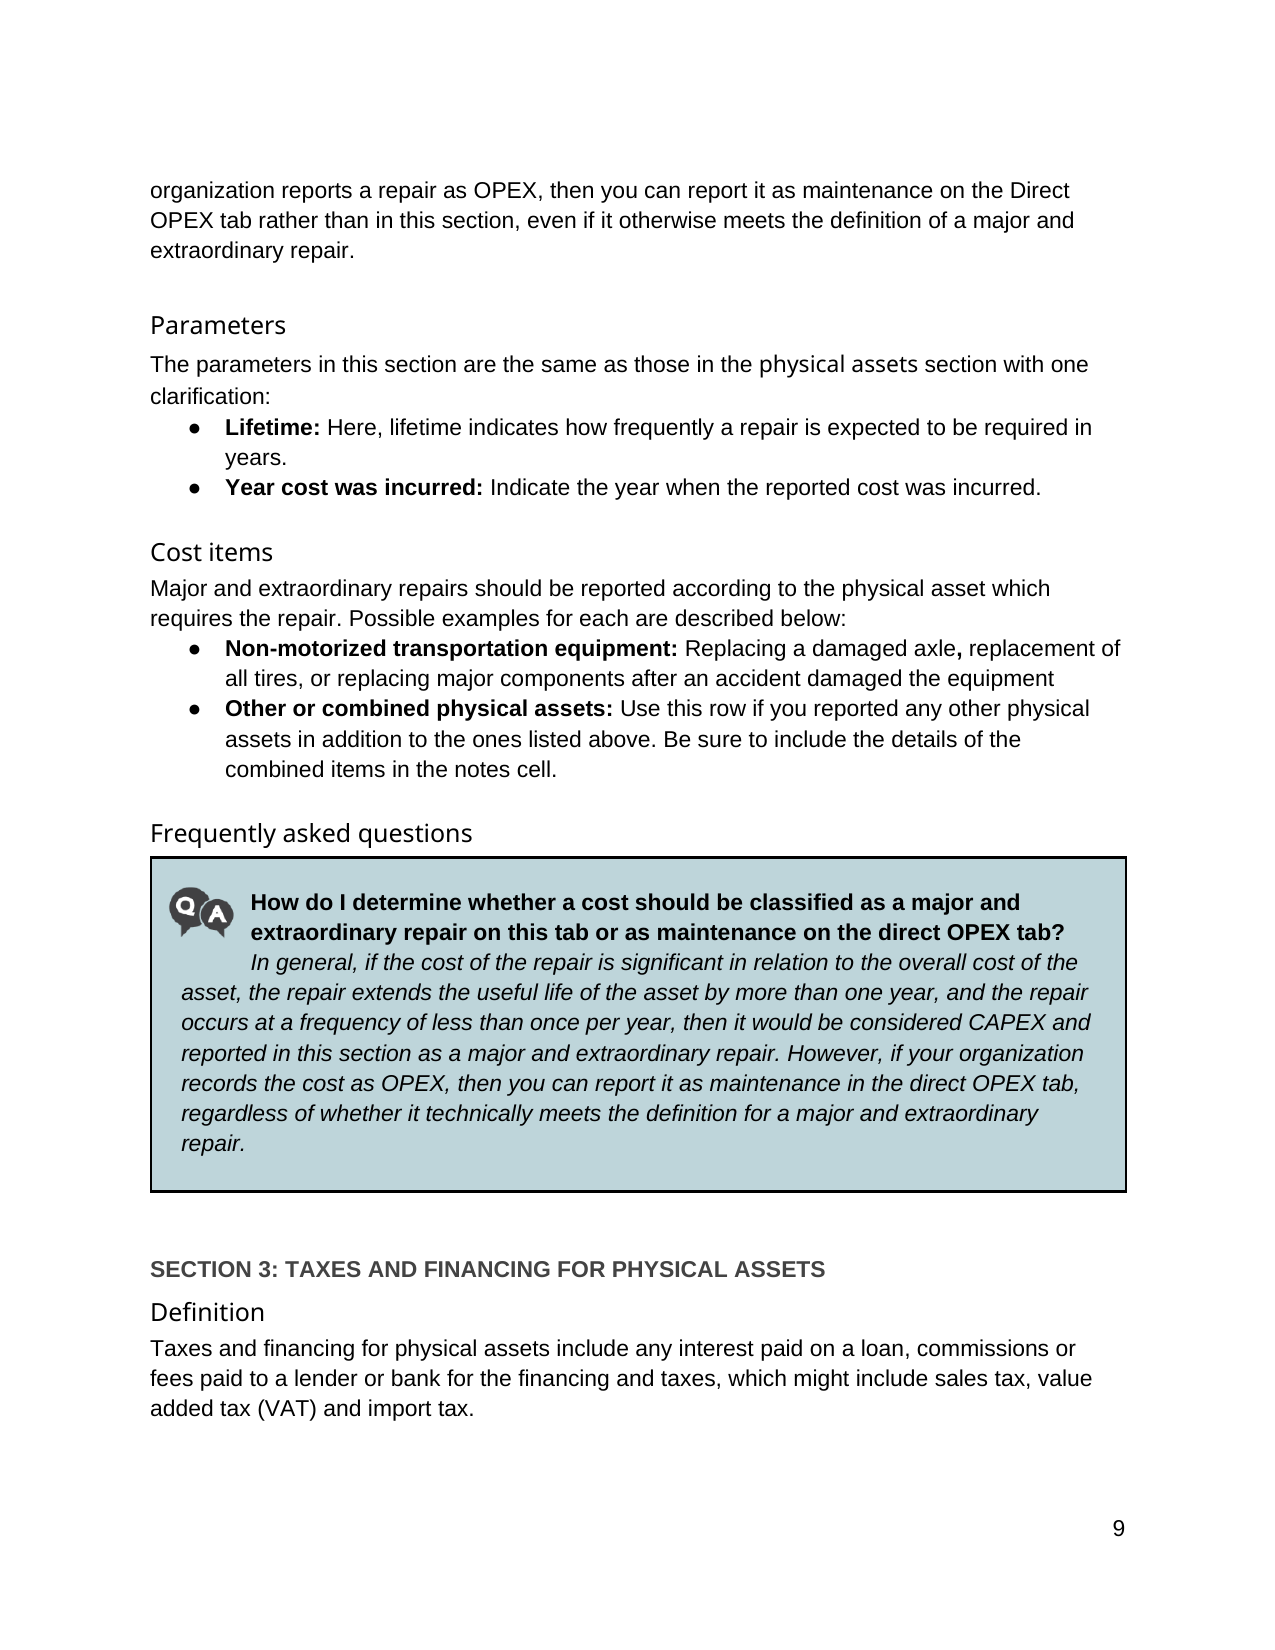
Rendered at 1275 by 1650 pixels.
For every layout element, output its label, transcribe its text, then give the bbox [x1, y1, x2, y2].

table_header How do I determine whether a cost should be classified as a major and extraordinary repair on this tab or as maintenance on the direct OPEX tab? In general, if the cost of the repair is significant in relation to the overall cost of the asset, the repair extends the useful life of the asset by more than one year, and the repair occurs at a frequency of less than once per year, then it would be considered CAPEX and reported in this section as a major and extraordinary repair. However, if your organization records the cost as OPEX, then you can report it as maintenance in the direct OPEX tab, regardless of whether it technically meets the definition for a major and extraordinary repair. [152, 859, 1125, 1190]
subtitle SECTION 3: TAXES AND FINANCING FOR PHYSICAL ASSETS [150, 1256, 1125, 1282]
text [150, 177, 1125, 264]
subtitle Definition [150, 1294, 1125, 1328]
subtitle Cost items [150, 534, 1125, 568]
subtitle Parameters [150, 308, 1125, 342]
picture [160, 870, 242, 951]
text Taxes and financing for physical assets include any interest paid on a loan, commissions or fees paid to a lender or bank for the financing and taxes, which might include sales tax, value added tax (VAT) and import tax. [150, 1335, 1125, 1421]
subtitle Frequently asked questions [150, 816, 1125, 850]
list Other or combined physical assets: Use this row if you reported any other physical assets in addition to the ones listed above. Be sure to include the details of the combined items in the notes cell. [187, 695, 1125, 782]
text The parameters in this section are the same as those in the physical assets section with one clarification: [150, 348, 1125, 409]
text Major and extraordinary repairs should be reported according to the physical asset which requires the repair. Possible examples for each are described below: [150, 574, 1125, 631]
list Lifetime: Here, lifetime indicates how frequently a repair is expected to be required in years. [187, 413, 1125, 470]
list Year cost was incurred: Indicate the year when the reported cost was incurred. [187, 474, 1125, 500]
list Non-motorized transportation equipment: Replacing a damaged axle, replacement of all tires, or replacing major components after an accident damaged the equipment [187, 635, 1125, 691]
